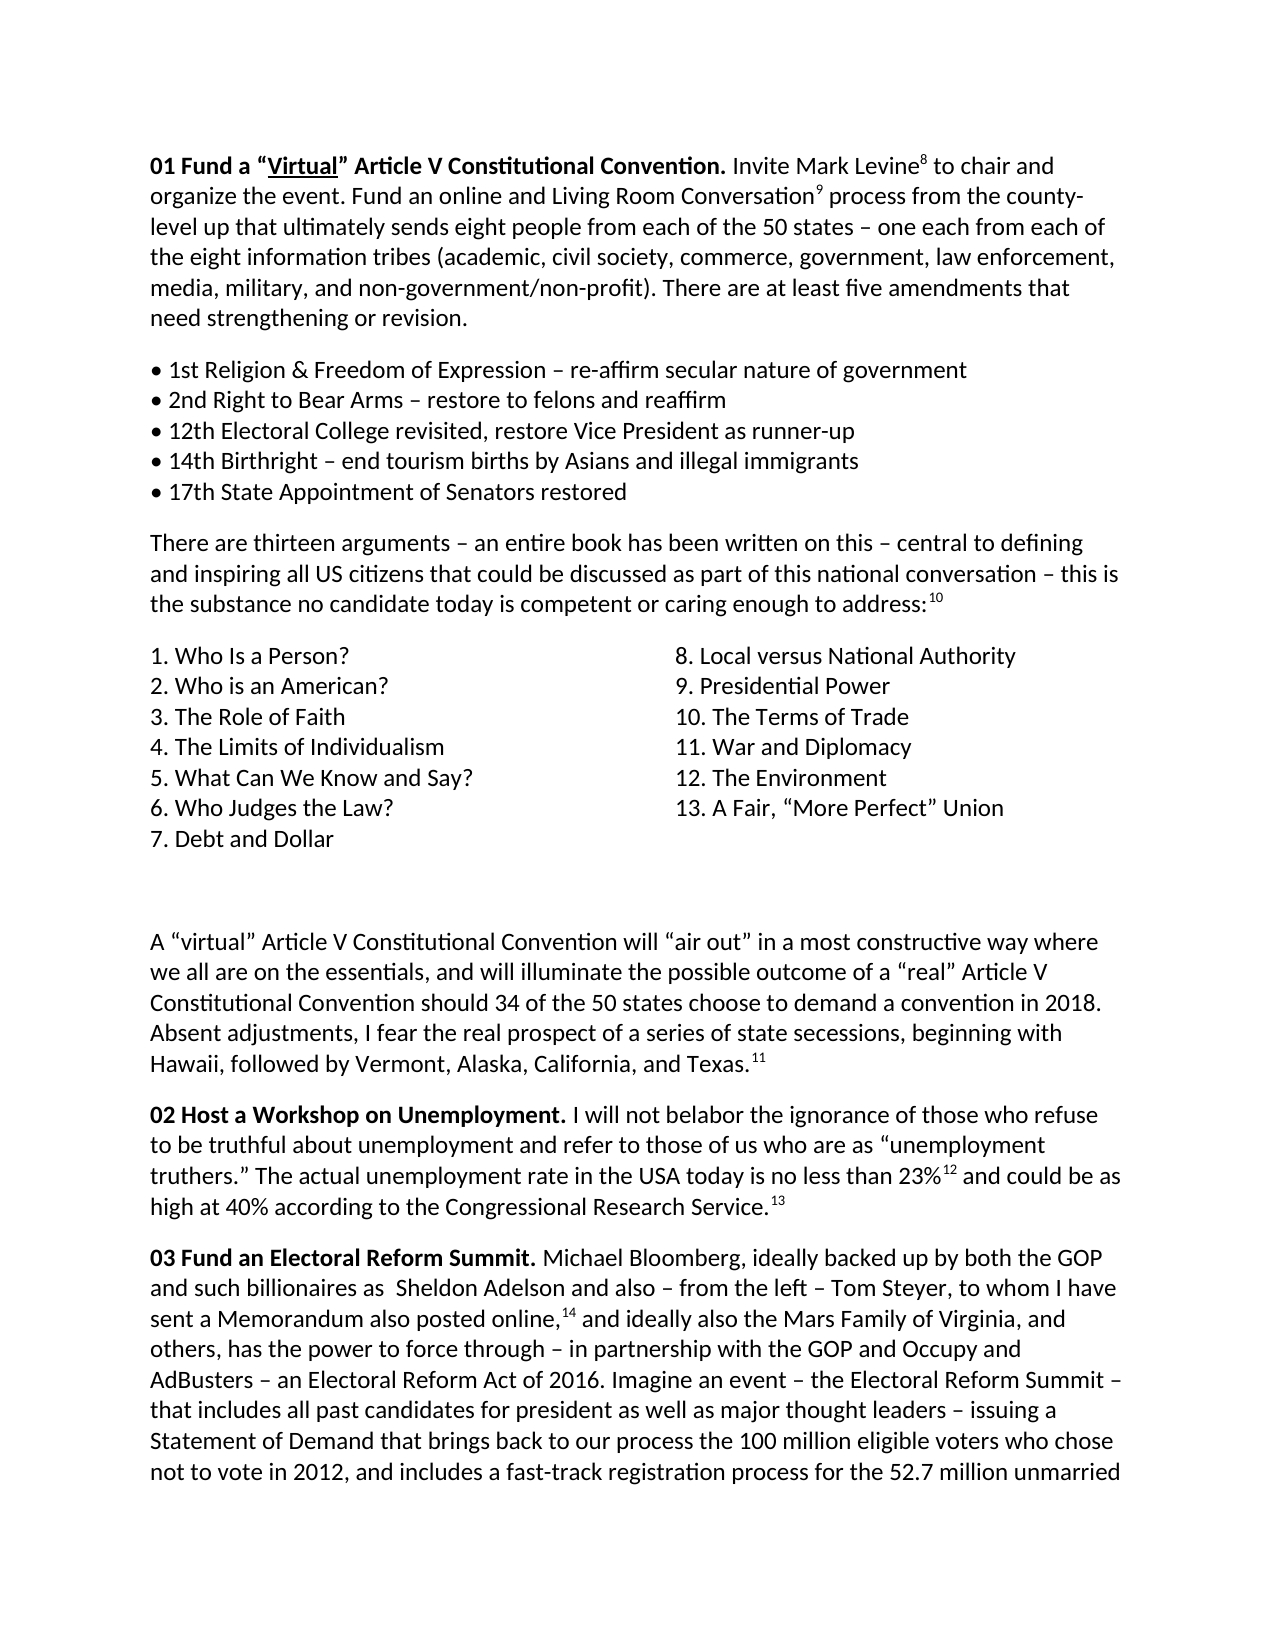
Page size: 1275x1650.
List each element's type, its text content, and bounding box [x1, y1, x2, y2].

text 5. What Can We Know and Say? [150, 762, 600, 792]
text 11. War and Diplomacy [675, 731, 1125, 762]
text • 1st Religion & Freedom of Expression – re-affirm secular nature of government • 2nd Right to Bear Arms – restore to felons and reaffirm • 12th Electoral College revisited, restore Vice President as runner-up • 14th Birthright – end tourism births by Asians and illegal immigrants • 17th State Appointment of Senators restored [150, 354, 1125, 507]
text 13. A Fair, “More Perfect” Union [675, 792, 1125, 823]
text 9. Presidential Power [675, 670, 1125, 701]
text 4. The Limits of Individualism [150, 731, 600, 762]
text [150, 1242, 1125, 1486]
text There are thirteen arguments – an entire book has been written on this – central to defining and inspiring all US citizens that could be discussed as part of this national conversation – this is the substance no candidate today is competent or caring enough to address: [150, 527, 1125, 619]
text A “virtual” Article V Constitutional Convention will “air out” in a most constructive way where we all are on the essentials, and will illuminate the possible outcome of a “real” Article V Constitutional Convention should 34 of the 50 states choose to demand a convention in 2018. Absent adjustments, I fear the real prospect of a series of state secessions, beginning with Hawaii, followed by Vermont, Alaska, California, and Texas. [150, 926, 1125, 1078]
text 7. Debt and Dollar [150, 823, 600, 853]
text 8. Local versus National Authority [675, 640, 1125, 670]
text 6. Who Judges the Law? [150, 792, 600, 823]
text 1. Who Is a Person? [150, 640, 600, 670]
text 10. The Terms of Trade [675, 701, 1125, 731]
text 02 Host a Workshop on Unemployment. I will not belabor the ignorance of those who refuse to be truthful about unemployment and refer to those of us who are as “unemployment truthers.” The actual unemployment rate in the USA today is no less than 23% and could be as high at 40% according to the Congressional Research Service. [150, 1099, 1125, 1221]
text 01 Fund a “Virtual” Article V Constitutional Convention. Invite Mark Levine to chair and organize the event. Fund an online and Living Room Conversation process from the county-level up that ultimately sends eight people from each of the 50 states – one each from each of the eight information tribes (academic, civil society, commerce, government, law enforcement, media, military, and non-government/non-profit). There are at least five amendments that need strengthening or revision. [150, 150, 1125, 333]
text 3. The Role of Faith [150, 701, 600, 731]
text 12. The Environment [675, 762, 1125, 792]
text 2. Who is an American? [150, 670, 600, 701]
